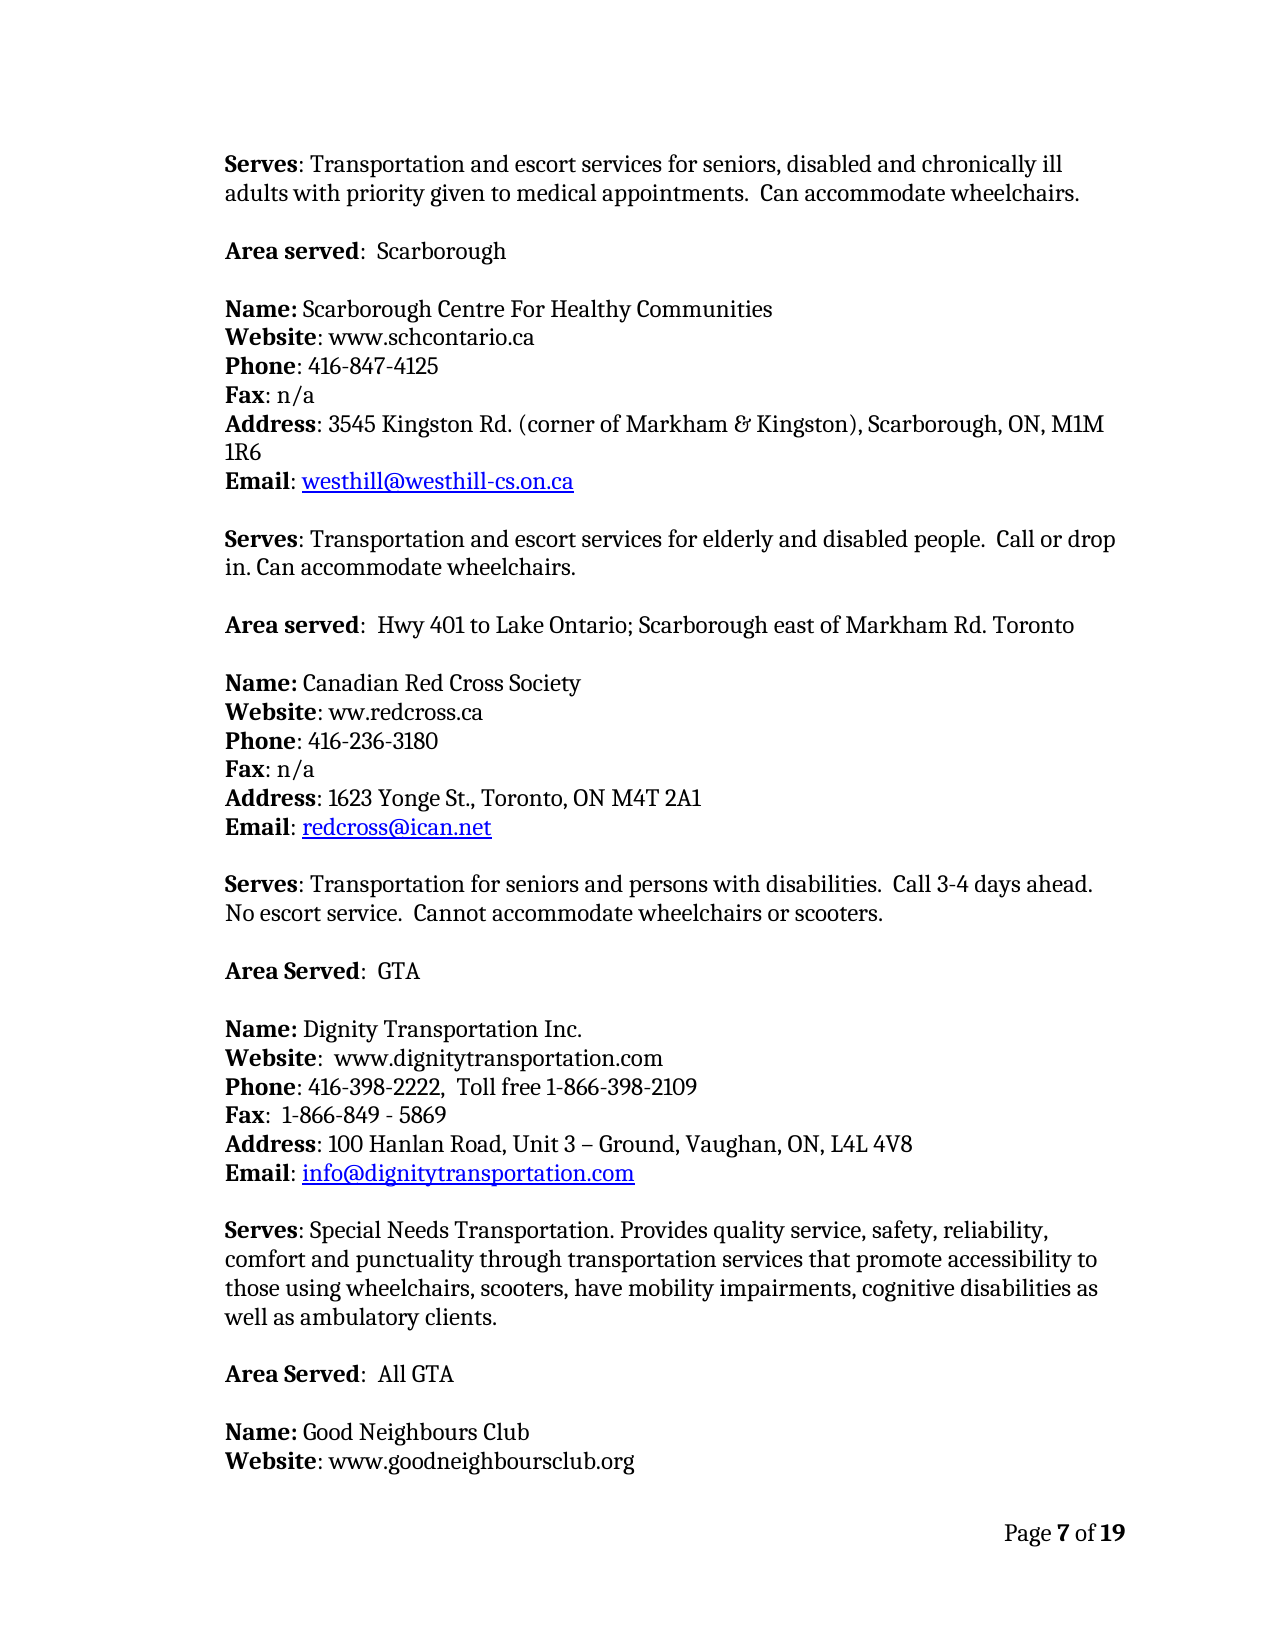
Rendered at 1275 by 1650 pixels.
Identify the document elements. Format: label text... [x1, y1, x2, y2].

text Address: 1623 Yonge St., Toronto, ON M4T 2A1 [225, 784, 1125, 813]
text Address: 100 Hanlan Road, Unit 3 – Ground, Vaughan, ON, L4L 4V8 [225, 1130, 1125, 1159]
text Email: redcross@ican.net [225, 813, 1125, 842]
text Area Served: GTA [225, 957, 1125, 986]
text Serves: Transportation and escort services for seniors, disabled and chronically ill adults with priority given to medical appointments. Can accommodate wheelchairs. [225, 150, 1125, 207]
text Area served: Hwy 401 to Lake Ontario; Scarborough east of Markham Rd. Toronto [225, 611, 1125, 640]
text Email: westhill@westhill-cs.on.ca [225, 467, 1125, 496]
text Name: Canadian Red Cross Society [225, 669, 1125, 698]
text Serves: Transportation and escort services for elderly and disabled people. Call or drop in. Can accommodate wheelchairs. [225, 524, 1125, 582]
text Area Served: All GTA [225, 1360, 1125, 1389]
text Serves: Special Needs Transportation. Provides quality service, safety, reliability, comfort and punctuality through transportation services that promote accessibility to those using wheelchairs, scooters, have mobility impairments, cognitive disabilities as well as ambulatory clients. [225, 1216, 1125, 1331]
text Phone: 416-847-4125 [225, 352, 1125, 381]
text Name: Good Neighbours Club [225, 1418, 1125, 1447]
text Name: Dignity Transportation Inc. [225, 1015, 1125, 1044]
text Serves: Transportation for seniors and persons with disabilities. Call 3-4 days ahead. No escort service. Cannot accommodate wheelchairs or scooters. [225, 870, 1125, 928]
text Website: www.dignitytransportation.com [225, 1044, 1125, 1072]
text Website: www.schcontario.ca [225, 323, 1125, 352]
text Email: info@dignitytransportation.com [225, 1159, 1125, 1187]
text Website: www.goodneighboursclub.org [225, 1447, 1125, 1476]
text Address: 3545 Kingston Rd. (corner of Markham & Kingston), Scarborough, ON, M1M 1R6 [225, 409, 1125, 467]
text Fax: n/a [225, 381, 1125, 409]
text Name: Scarborough Centre For Healthy Communities [225, 294, 1125, 323]
text Area served: Scarborough [225, 237, 1125, 265]
text Website: ww.redcross.ca [225, 698, 1125, 727]
text Fax: n/a [225, 755, 1125, 784]
text Phone: 416-398-2222, Toll free 1-866-398-2109 [225, 1072, 1125, 1101]
text Phone: 416-236-3180 [225, 727, 1125, 755]
text Fax: 1-866-849 - 5869 [225, 1101, 1125, 1130]
